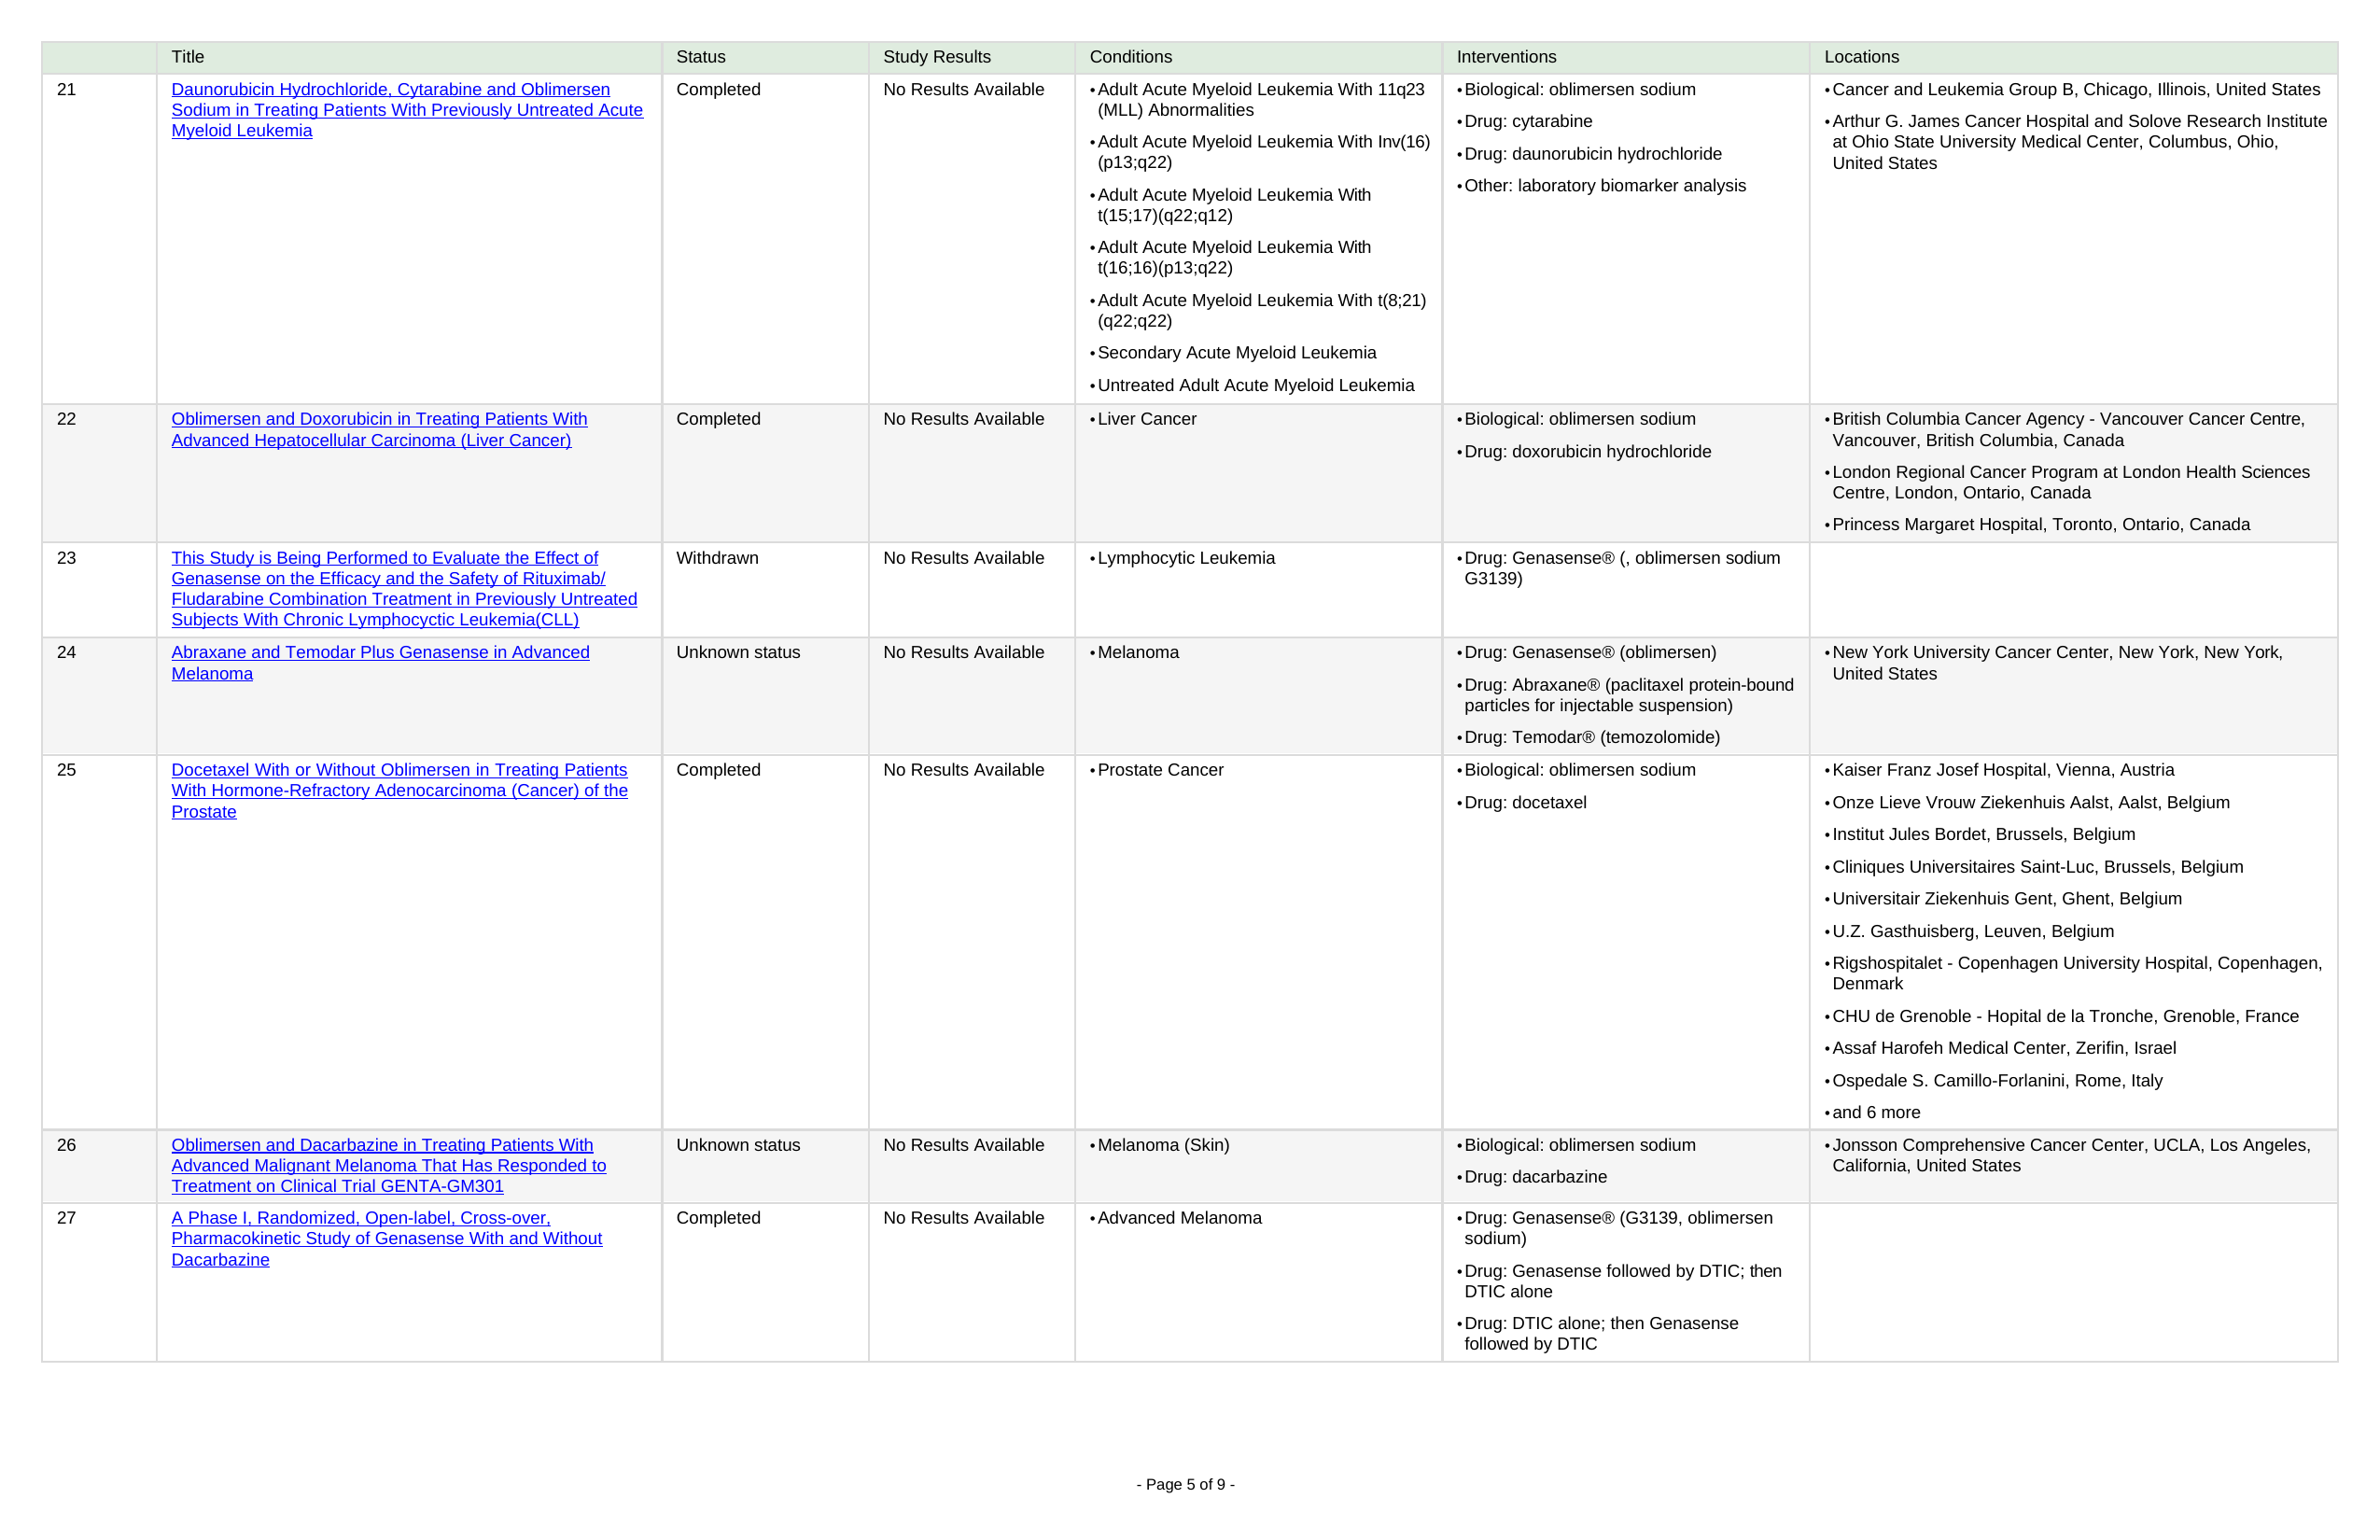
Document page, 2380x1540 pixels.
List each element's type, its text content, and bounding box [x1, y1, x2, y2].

table_cell Completed [664, 1204, 868, 1361]
table_header Status [664, 43, 868, 73]
table_cell Completed [664, 75, 868, 403]
table_cell Abraxane and Temodar Plus Genasense in Advanced Melanoma [158, 638, 661, 753]
table_header [43, 43, 156, 73]
table_cell No Results Available [870, 756, 1074, 1128]
table_cell Cancer and Leukemia Group B, Chicago, Illinois, United States Arthur G. James Cancer Hospital and Solove Research Institute at Ohio State University Medical Center, Columbus, Ohio, United States [1811, 75, 2337, 403]
table_header Interventions [1444, 43, 1809, 73]
table_cell Jonsson Comprehensive Cancer Center, UCLA, Los Angeles, California, United States [1811, 1131, 2337, 1201]
table_cell British Columbia Cancer Agency - Vancouver Cancer Centre, Vancouver, British Columbia, Canada London Regional Cancer Program at London Health Sciences Centre, London, Ontario, Canada Princess Margaret Hospital, Toronto, Ontario, Canada [1811, 405, 2337, 541]
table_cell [870, 75, 1074, 403]
table_cell New York University Cancer Center, New York, New York, United States [1811, 638, 2337, 753]
table_header Conditions [1076, 43, 1441, 73]
table_cell [1811, 543, 2337, 637]
table_cell A Phase I, Randomized, Open-label, Cross-over, Pharmacokinetic Study of Genasense With and Without Dacarbazine [158, 1204, 661, 1361]
table_cell Drug: Genasense® (, oblimersen sodium G3139) [1444, 543, 1809, 637]
table_cell Drug: Genasense® (oblimersen) Drug: Abraxane® (paclitaxel protein-bound particles for injectable suspension) Drug: Temodar® (temozolomide) [1444, 638, 1809, 753]
table_header Title [158, 43, 661, 73]
table_cell Withdrawn [664, 543, 868, 637]
table_cell Liver Cancer [1076, 405, 1441, 541]
table_cell This Study is Being Performed to Evaluate the Effect of Genasense on the Efficacy and the Safety of Rituximab/ Fludarabine Combination Treatment in Previously Untreated Subjects With Chronic Lymphocyctic Leukemia(CLL) [158, 543, 661, 637]
table_cell Biological: oblimersen sodium Drug: cytarabine Drug: daunorubicin hydrochloride Other: laboratory biomarker analysis [1444, 75, 1809, 403]
table_header Study Results [870, 43, 1074, 73]
table_cell Oblimersen and Dacarbazine in Treating Patients With Advanced Malignant Melanoma That Has Responded to Treatment on Clinical Trial GENTA-GM301 [158, 1131, 661, 1201]
table_cell Advanced Melanoma [1076, 1204, 1441, 1361]
table_cell No Results Available [870, 638, 1074, 753]
table_cell 22 [43, 405, 156, 541]
table_cell Drug: Genasense® (G3139, oblimersen sodium) Drug: Genasense followed by DTIC; then DTIC alone Drug: DTIC alone; then Genasense followed by DTIC [1444, 1204, 1809, 1361]
table_cell No Results Available [870, 543, 1074, 637]
table_cell [1811, 1204, 2337, 1361]
table_cell No Results Available [870, 405, 1074, 541]
table_cell No Results Available [870, 1131, 1074, 1201]
table_cell Adult Acute Myeloid Leukemia With 11q23 (MLL) Abnormalities Adult Acute Myeloid Leukemia With Inv(16) (p13;q22) Adult Acute Myeloid Leukemia With t(15;17)(q22;q12) Adult Acute Myeloid Leukemia With t(16;16)(p13;q22) Adult Acute Myeloid Leukemia With t(8;21) (q22;q22) Secondary Acute Myeloid Leukemia Untreated Adult Acute Myeloid Leukemia [1076, 75, 1441, 403]
table_cell Docetaxel With or Without Oblimersen in Treating Patients With Hormone-Refractory Adenocarcinoma (Cancer) of the Prostate [158, 756, 661, 1128]
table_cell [870, 1204, 1074, 1361]
table_cell Biological: oblimersen sodium Drug: docetaxel [1444, 756, 1809, 1128]
table_cell Biological: oblimersen sodium Drug: dacarbazine [1444, 1131, 1809, 1201]
table_cell Lymphocytic Leukemia [1076, 543, 1441, 637]
table_cell 27 [43, 1204, 156, 1361]
table_cell Prostate Cancer [1076, 756, 1441, 1128]
table_cell 21 [43, 75, 156, 403]
table_cell Oblimersen and Doxorubicin in Treating Patients With Advanced Hepatocellular Carcinoma (Liver Cancer) [158, 405, 661, 541]
table_cell Unknown status [664, 1131, 868, 1201]
table_cell 24 [43, 638, 156, 753]
table_cell Melanoma [1076, 638, 1441, 753]
table_cell Completed [664, 756, 868, 1128]
table_cell 23 [43, 543, 156, 637]
table_cell Daunorubicin Hydrochloride, Cytarabine and Oblimersen Sodium in Treating Patients With Previously Untreated Acute Myeloid Leukemia [158, 75, 661, 403]
table_cell 25 [43, 756, 156, 1128]
table_cell Unknown status [664, 638, 868, 753]
table_header Locations [1811, 43, 2337, 73]
table_cell 26 [43, 1131, 156, 1201]
table_cell Biological: oblimersen sodium Drug: doxorubicin hydrochloride [1444, 405, 1809, 541]
table_cell Kaiser Franz Josef Hospital, Vienna, Austria Onze Lieve Vrouw Ziekenhuis Aalst, Aalst, Belgium Institut Jules Bordet, Brussels, Belgium Cliniques Universitaires Saint-Luc, Brussels, Belgium Universitair Ziekenhuis Gent, Ghent, Belgium U.Z. Gasthuisberg, Leuven, Belgium Rigshospitalet - Copenhagen University Hospital, Copenhagen, Denmark CHU de Grenoble - Hopital de la Tronche, Grenoble, France Assaf Harofeh Medical Center, Zerifin, Israel Ospedale S. Camillo-Forlanini, Rome, Italy and 6 more [1811, 756, 2337, 1128]
table_cell Melanoma (Skin) [1076, 1131, 1441, 1201]
table_cell Completed [664, 405, 868, 541]
